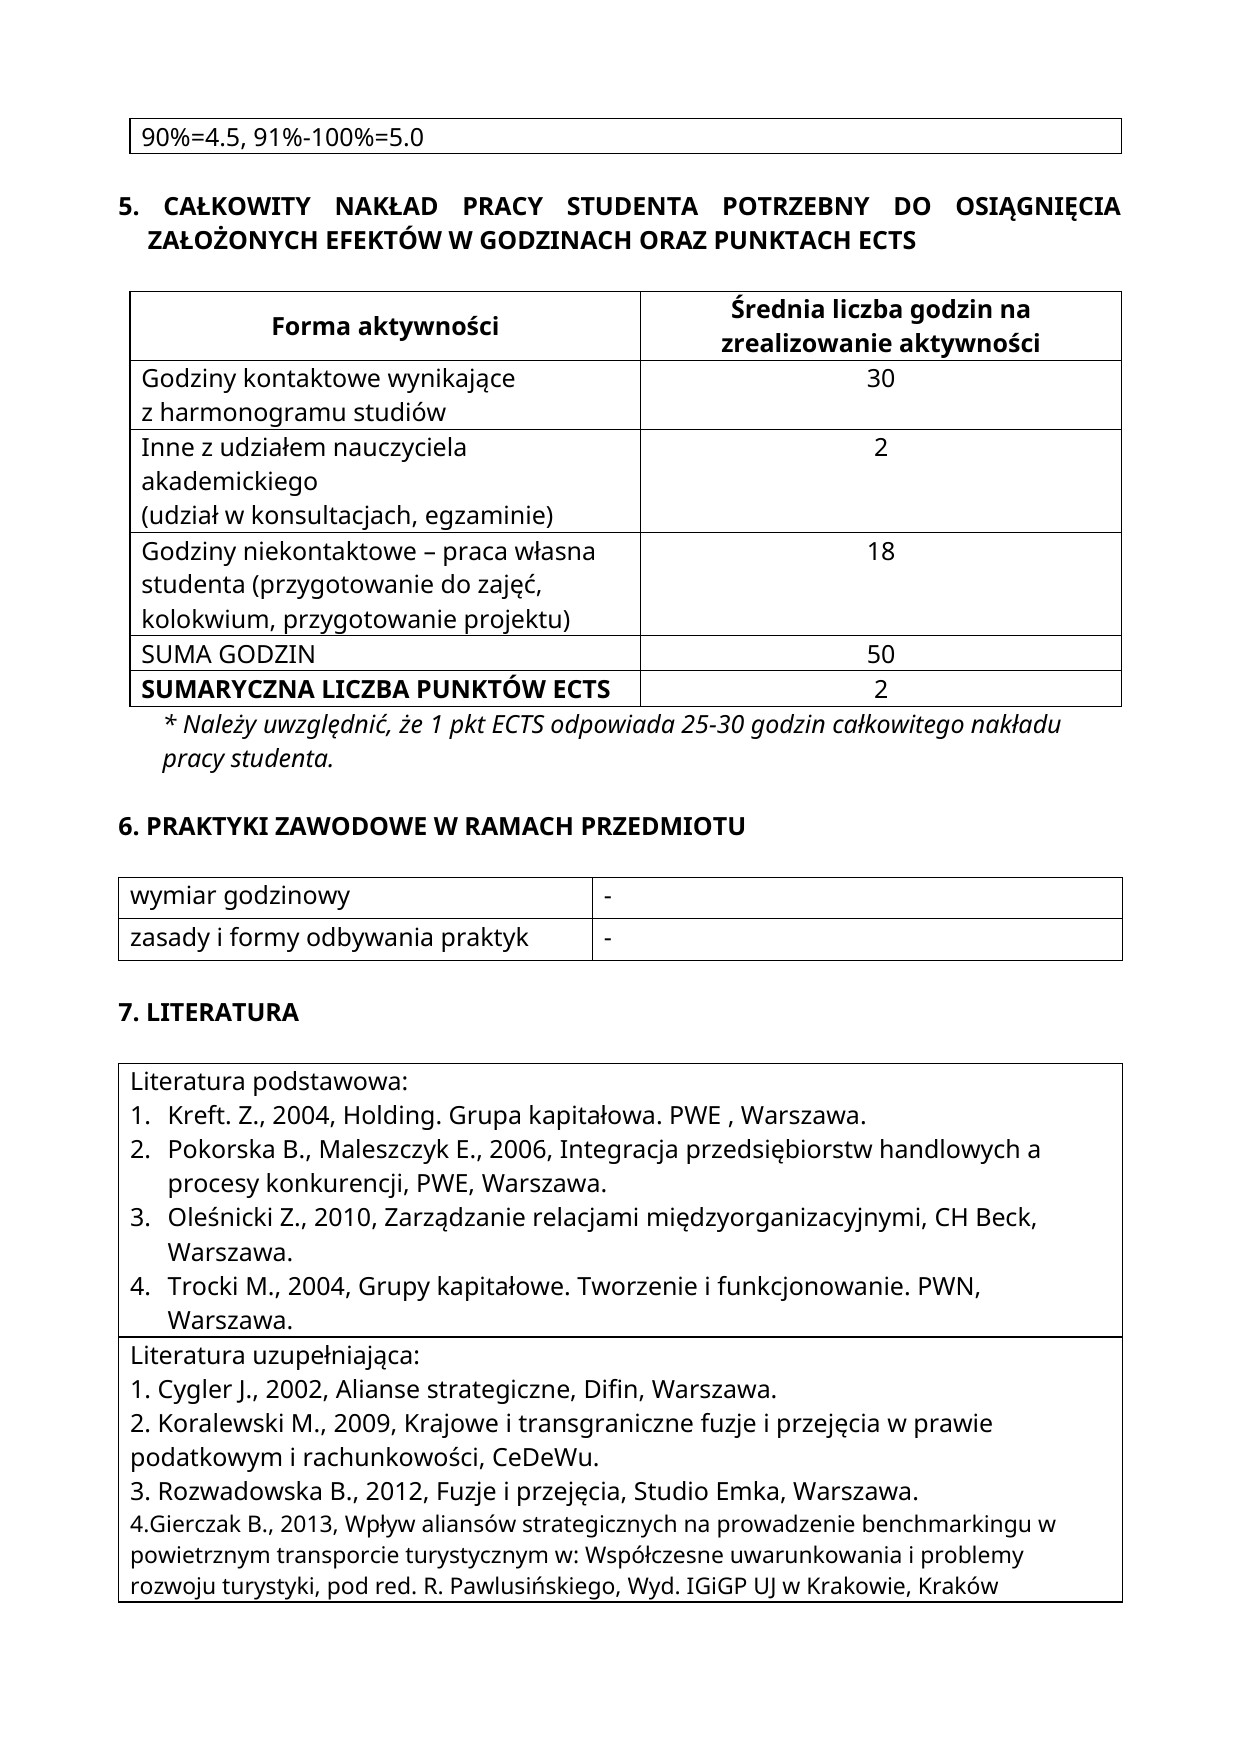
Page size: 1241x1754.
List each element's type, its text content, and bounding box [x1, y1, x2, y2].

table_header Literatura podstawowa: Kreft. Z., 2004, Holding. Grupa kapitałowa. PWE , Warszawa. Pokorska B., Maleszczyk E., 2006, Integracja przedsiębiorstw handlowych a procesy konkurencji, PWE, Warszawa. Oleśnicki Z., 2010, Zarządzanie relacjami międzyorganizacyjnymi, CH Beck, Warszawa. Trocki M., 2004, Grupy kapitałowe. Tworzenie i funkcjonowanie. PWN, Warszawa. [119, 1064, 1122, 1336]
table_cell - [593, 919, 1122, 959]
table_cell Inne z udziałem nauczyciela akademickiego (udział w konsultacjach, egzaminie) [131, 430, 640, 532]
text 6. PRAKTYKI ZAWODOWE W RAMACH PRZEDMIOTU [118, 809, 1122, 843]
table_cell Literatura uzupełniająca: 1. Cygler J., 2002, Alianse strategiczne, Difin, Warszawa. 2. Koralewski M., 2009, Krajowe i transgraniczne fuzje i przejęcia w prawie podatkowym i rachunkowości, CeDeWu. 3. Rozwadowska B., 2012, Fuzje i przejęcia, Studio Emka, Warszawa. 4.Gierczak B., 2013, Wpływ aliansów strategicznych na prowadzenie benchmarkingu w powietrznym transporcie turystycznym w: Współczesne uwarunkowania i problemy rozwoju turystyki, pod red. R. Pawlusińskiego, Wyd. IGiGP UJ w Krakowie, Kraków [119, 1338, 1122, 1601]
table_cell Godziny kontaktowe wynikające z harmonogramu studiów [131, 361, 640, 429]
table_cell Godziny niekontaktowe – praca własna studenta (przygotowanie do zajęć, kolokwium, przygotowanie projektu) [131, 533, 640, 635]
table_cell SUMARYCZNA LICZBA PUNKTÓW ECTS [131, 671, 640, 706]
table_cell SUMA GODZIN [131, 636, 640, 670]
table_header - [593, 878, 1122, 918]
table_cell 2 [641, 671, 1121, 706]
table_cell 30 [641, 361, 1121, 429]
table_cell 50 [641, 636, 1121, 670]
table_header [131, 119, 1121, 153]
text * Należy uwzględnić, że 1 pkt ECTS odpowiada 25-30 godzin całkowitego nakładu pracy studenta. [162, 707, 1122, 775]
table_cell 2 [641, 430, 1121, 532]
table_header Forma aktywności [131, 292, 640, 360]
table_cell 18 [641, 533, 1121, 635]
table_header wymiar godzinowy [119, 878, 592, 918]
table_header Średnia liczba godzin na zrealizowanie aktywności [641, 292, 1121, 360]
text 7. LITERATURA [118, 995, 1122, 1029]
text 5. CAŁKOWITY NAKŁAD PRACY STUDENTA POTRZEBNY DO OSIĄGNIĘCIA ZAŁOŻONYCH EFEKTÓW W GODZINACH ORAZ PUNKTACH ECTS [118, 188, 1122, 256]
table_cell zasady i formy odbywania praktyk [119, 919, 592, 959]
